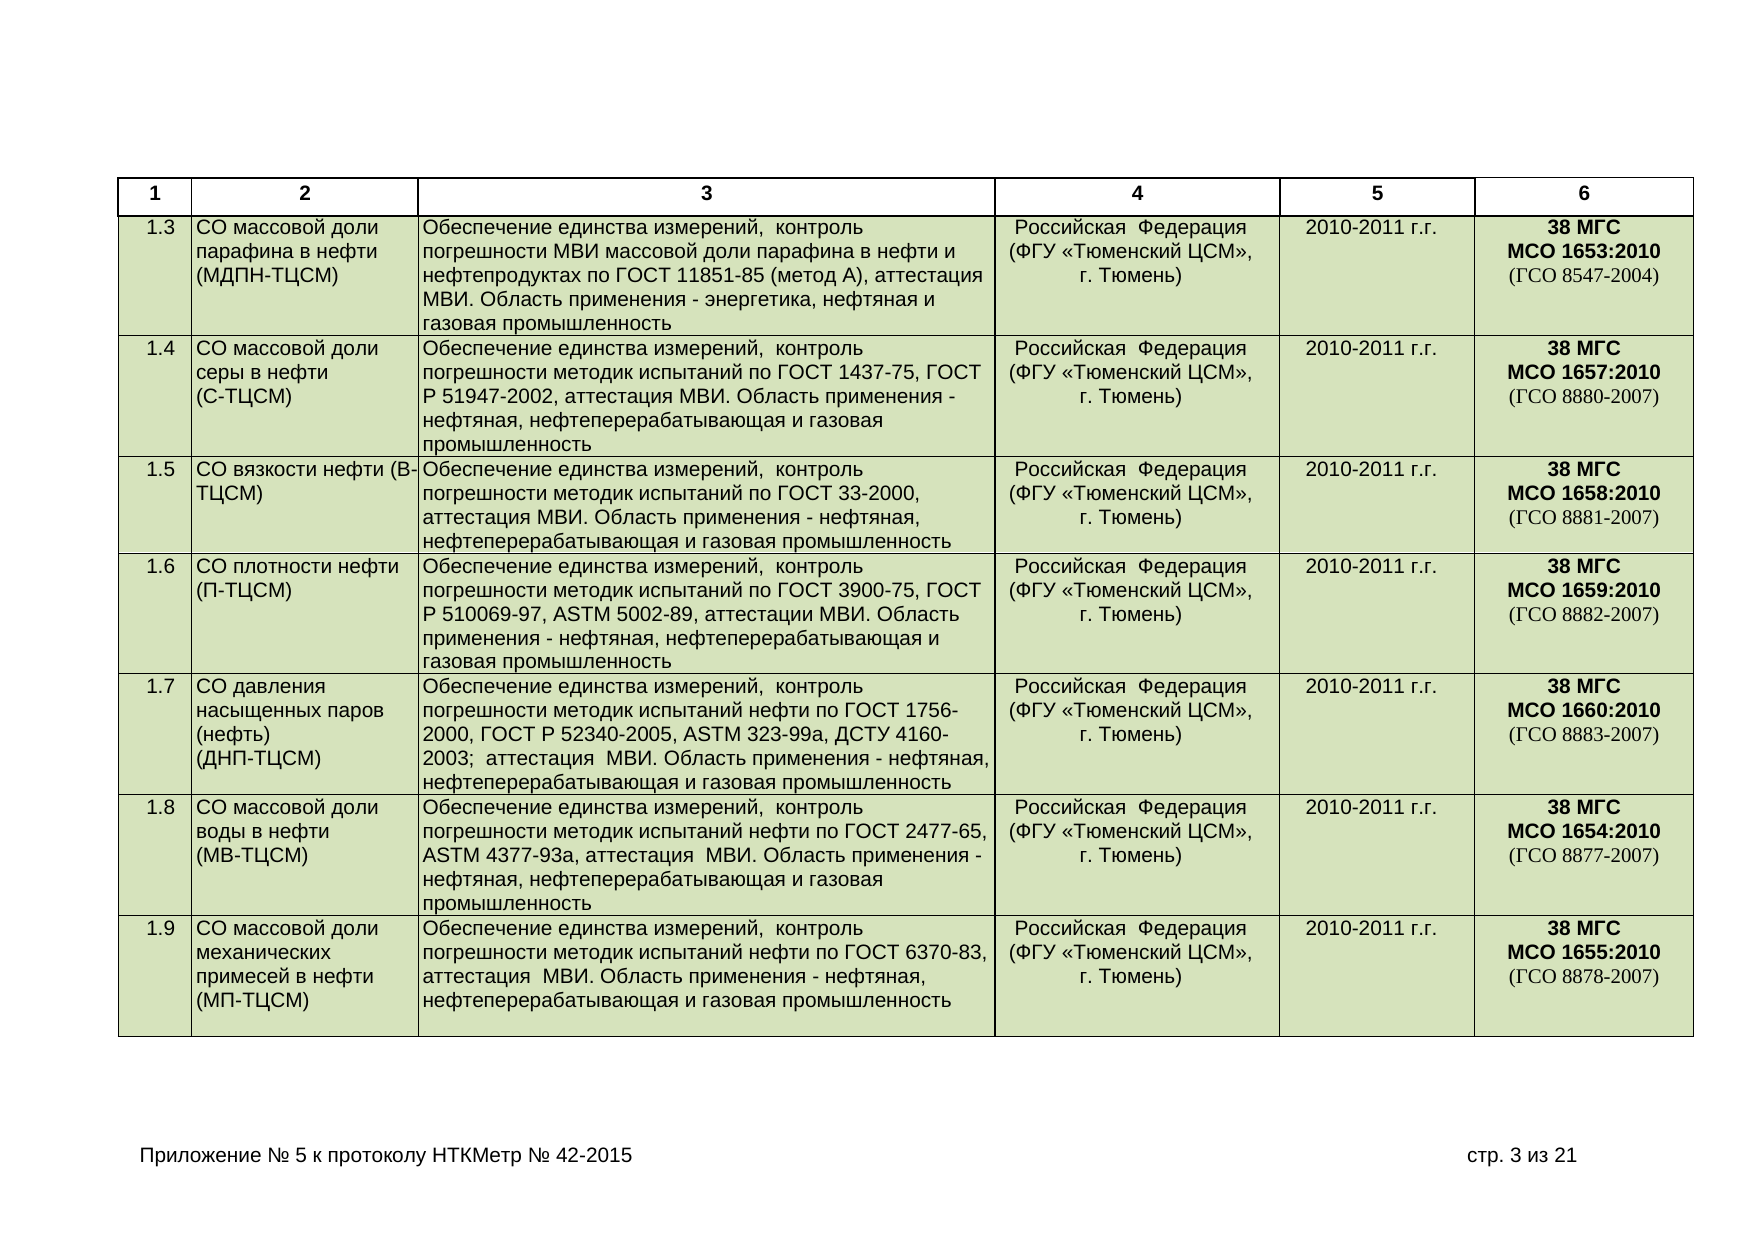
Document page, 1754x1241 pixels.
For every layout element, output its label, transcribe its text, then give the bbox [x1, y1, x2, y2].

table_cell СО плотности нефти (П-ТЦСМ) [192, 554, 418, 673]
table_header 6 [1476, 178, 1693, 215]
table_cell Российская Федерация (ФГУ «Тюменский ЦСМ», г. Тюмень) [996, 336, 1279, 456]
table_cell Российская Федерация (ФГУ «Тюменский ЦСМ», г. Тюмень) [996, 554, 1279, 673]
table_cell 1.7 [119, 674, 191, 794]
table_cell СО массовой доли воды в нефти (МВ-ТЦСМ) [192, 795, 418, 915]
table_cell Российская Федерация (ФГУ «Тюменский ЦСМ», г. Тюмень) [996, 674, 1279, 794]
table_cell СО массовой доли парафина в нефти (МДПН-ТЦСМ) [192, 217, 418, 335]
table_cell 38 МГС МСО 1657:2010 (ГСО 8880-2007) [1475, 336, 1693, 456]
table_cell 1.5 [119, 457, 191, 552]
table_cell 38 МГС МСО 1654:2010 (ГСО 8877-2007) [1475, 795, 1693, 915]
table_cell 2010-2011 г.г. [1280, 554, 1474, 673]
table_cell 38 МГС МСО 1658:2010 (ГСО 8881-2007) [1475, 457, 1693, 552]
table_cell 2010-2011 г.г. [1280, 336, 1474, 456]
table_cell 1.3 [119, 217, 191, 335]
table_cell 2010-2011 г.г. [1280, 217, 1474, 335]
table_cell 1.8 [119, 795, 191, 915]
table_cell 38 МГС МСО 1653:2010 (ГСО 8547-2004) [1475, 217, 1693, 335]
table_cell Российская Федерация (ФГУ «Тюменский ЦСМ», г. Тюмень) [996, 795, 1279, 915]
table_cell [996, 916, 1279, 1036]
table_cell 2010-2011 г.г. [1280, 916, 1474, 1036]
table_cell Обеспечение единства измерений, контроль погрешности МВИ массовой доли парафина в нефти и нефтепродуктах по ГОСТ 11851-85 (метод А), аттестация МВИ. Область применения - энергетика, нефтяная и газовая промышленность [419, 217, 994, 335]
table_header 1 [119, 179, 191, 215]
table_cell 38 МГС МСО 1660:2010 (ГСО 8883-2007) [1475, 674, 1693, 794]
table_cell Российская Федерация (ФГУ «Тюменский ЦСМ», г. Тюмень) [996, 217, 1279, 335]
table_cell 1.9 [119, 916, 191, 1036]
table_cell СО вязкости нефти (В-ТЦСМ) [192, 457, 418, 552]
table_cell Обеспечение единства измерений, контроль погрешности методик испытаний нефти по ГОСТ 1756-2000, ГОСТ Р 52340-2005, ASTM 323-99а, ДСТУ 4160-2003; аттестация МВИ. Область применения - нефтяная, нефтеперерабатывающая и газовая промышленность [419, 674, 994, 794]
table_cell Обеспечение единства измерений, контроль погрешности методик испытаний нефти по ГОСТ 6370-83, аттестация МВИ. Область применения - нефтяная, нефтеперерабатывающая и газовая промышленность [419, 916, 994, 1036]
table_header 5 [1281, 179, 1474, 215]
table_cell СО массовой доли серы в нефти (С-ТЦСМ) [192, 336, 418, 456]
table_header 4 [996, 179, 1279, 215]
table_header 3 [419, 179, 994, 215]
table_cell 1.4 [119, 336, 191, 456]
table_cell 1.6 [119, 554, 191, 673]
table_cell 38 МГС МСО 1655:2010 (ГСО 8878-2007) [1475, 916, 1693, 1036]
table_cell 2010-2011 г.г. [1280, 795, 1474, 915]
table_header 2 [192, 179, 417, 215]
table_cell 2010-2011 г.г. [1280, 674, 1474, 794]
table_cell Обеспечение единства измерений, контроль погрешности методик испытаний нефти по ГОСТ 2477-65, ASTM 4377-93а, аттестация МВИ. Область применения - нефтяная, нефтеперерабатывающая и газовая промышленность [419, 795, 994, 915]
table_cell 38 МГС МСО 1659:2010 (ГСО 8882-2007) [1475, 554, 1693, 673]
table_cell Российская Федерация (ФГУ «Тюменский ЦСМ», г. Тюмень) [996, 457, 1279, 552]
table_cell Обеспечение единства измерений, контроль погрешности методик испытаний по ГОСТ 1437-75, ГОСТ Р 51947-2002, аттестация МВИ. Область применения - нефтяная, нефтеперерабатывающая и газовая промышленность [419, 336, 994, 456]
table_cell Обеспечение единства измерений, контроль погрешности методик испытаний по ГОСТ 3900-75, ГОСТ Р 510069-97, ASTM 5002-89, аттестации МВИ. Область применения - нефтяная, нефтеперерабатывающая и газовая промышленность [419, 554, 994, 673]
table_cell СО давления насыщенных паров (нефть) (ДНП-ТЦСМ) [192, 674, 418, 794]
table_cell СО массовой доли механических примесей в нефти (МП-ТЦСМ) [192, 916, 418, 1036]
table_cell Обеспечение единства измерений, контроль погрешности методик испытаний по ГОСТ 33-2000, аттестация МВИ. Область применения - нефтяная, нефтеперерабатывающая и газовая промышленность [419, 457, 994, 552]
table_cell 2010-2011 г.г. [1280, 457, 1474, 552]
